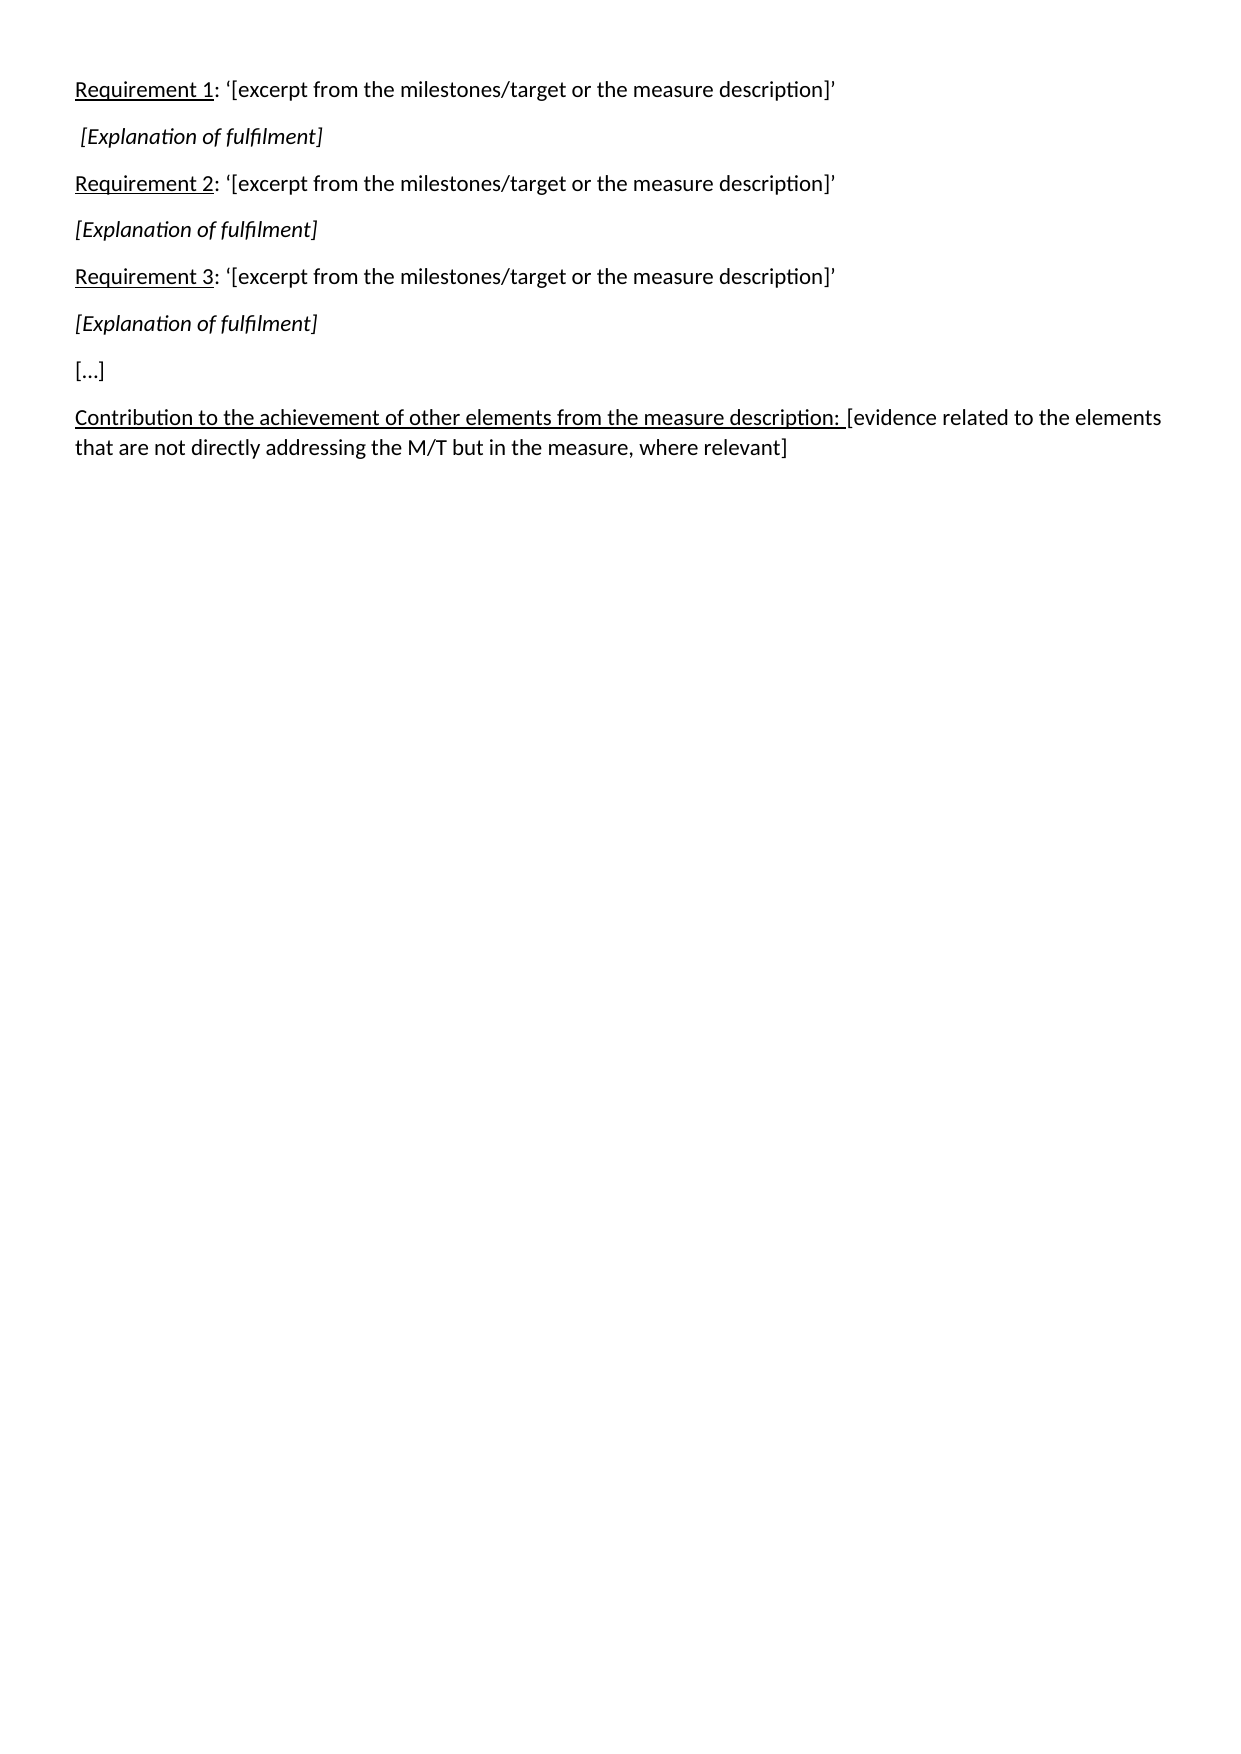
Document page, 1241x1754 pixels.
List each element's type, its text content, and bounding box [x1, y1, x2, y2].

text [Explanation of fulfilment] [75, 216, 1165, 244]
text […] [75, 356, 1165, 384]
text [Explanation of fulfilment] [75, 122, 1165, 150]
text Requirement 3: ‘[excerpt from the milestones/target or the measure description]’ [75, 262, 1165, 291]
text [Explanation of fulfilment] [75, 309, 1165, 337]
text Requirement 2: ‘[excerpt from the milestones/target or the measure description]’ [75, 169, 1165, 197]
text Contribution to the achievement of other elements from the measure description: [evidence related to the elements that are not directly addressing the M/T but in the measure, where relevant] [75, 403, 1165, 461]
text Requirement 1: ‘[excerpt from the milestones/target or the measure description]’ [75, 75, 1165, 103]
